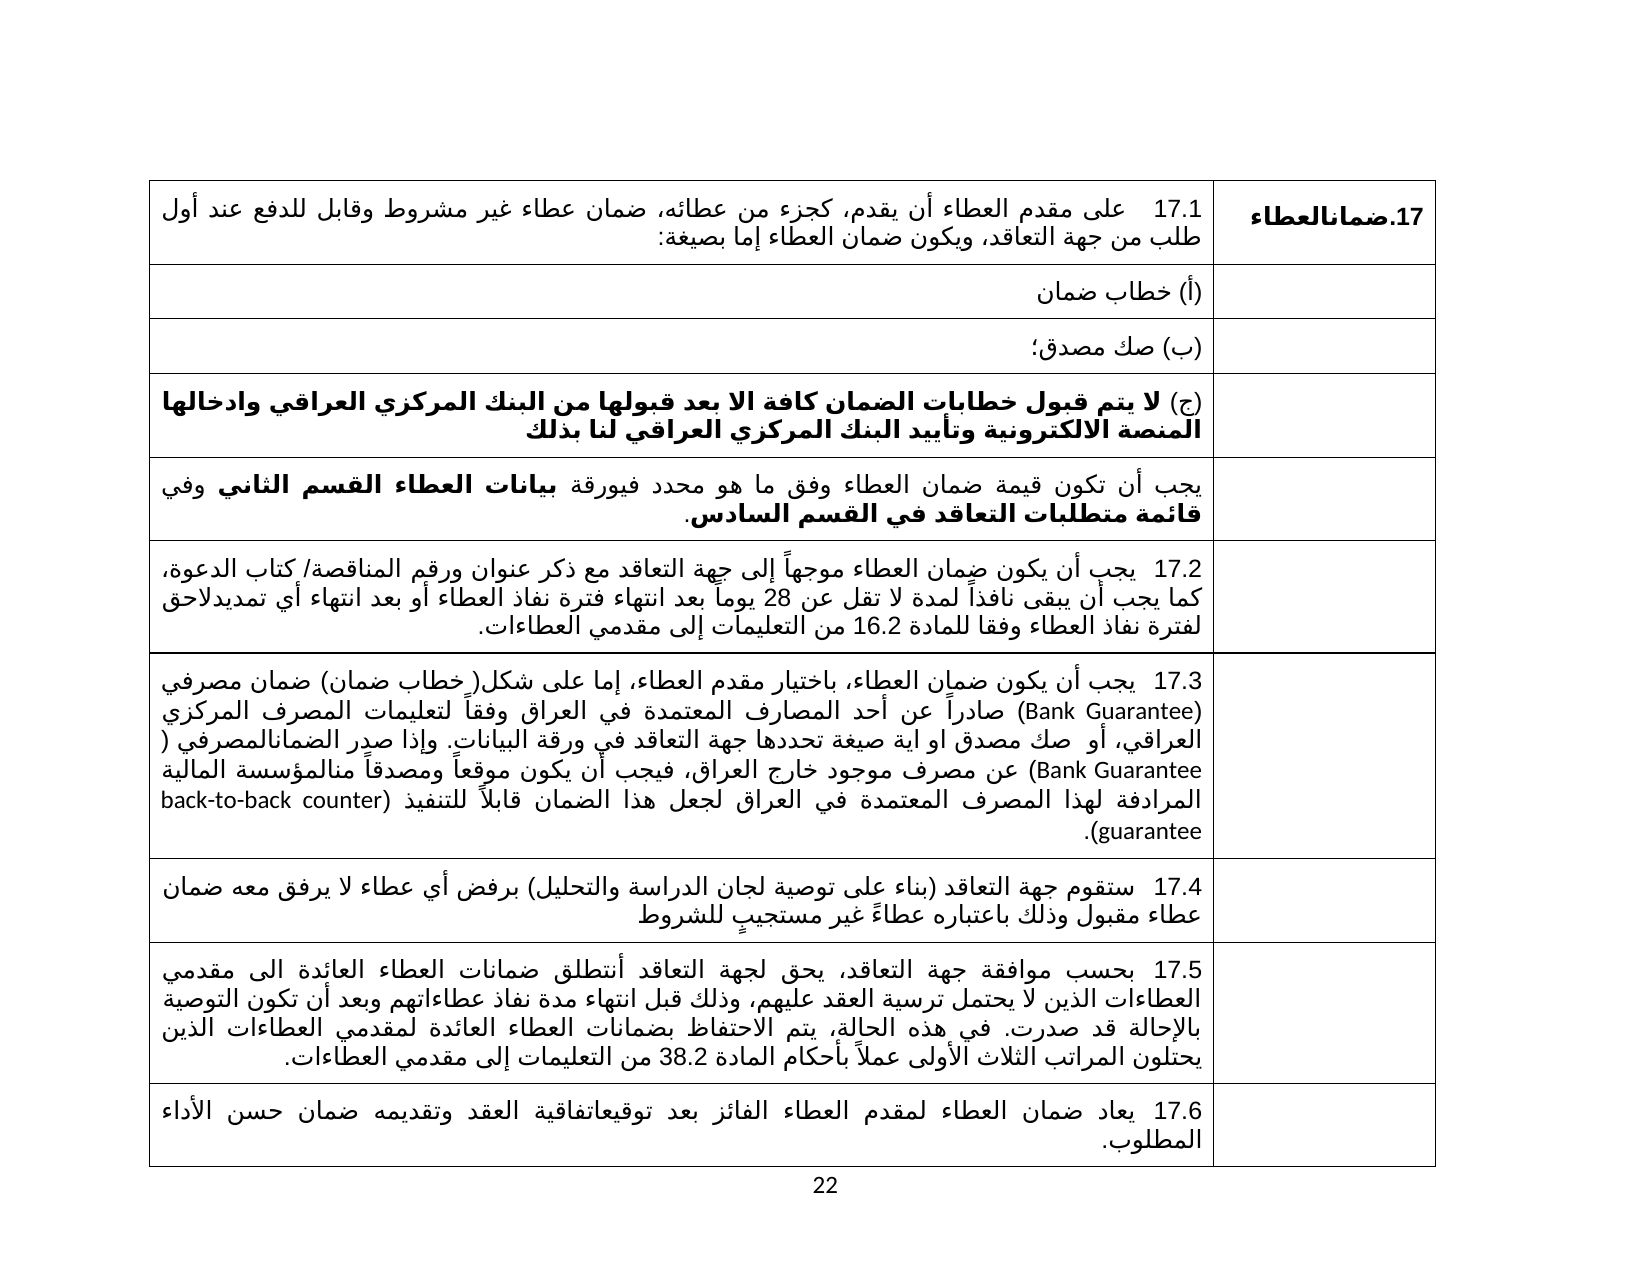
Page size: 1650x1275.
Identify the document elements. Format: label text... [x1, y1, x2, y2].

table_cell 17.4 ستقوم جهة التعاقد (بناء على توصية لجان الدراسة والتحليل) برفض أي عطاء لا يرفق معه ضمان عطاء مقبول وذلك باعتباره عطاءً غير مستجيبٍ للشروط [150, 859, 1213, 942]
table_cell [1214, 265, 1435, 318]
table_cell يجب أن تكون قيمة ضمان العطاء وفق ما هو محدد فيورقة بيانات العطاء القسم الثاني وفي قائمة متطلبات التعاقد في القسم السادس. [150, 458, 1213, 540]
table_cell 17.3 يجب أن يكون ضمان العطاء، باختيار مقدم العطاء، إما على شكل( خطاب ضمان) ضمان مصرفي (Bank Guarantee) صادراً عن أحد المصارف المعتمدة في العراق وفقاً لتعليمات المصرف المركزي العراقي، أو صك مصدق او اية صيغة تحددها جهة التعاقد في ورقة البيانات. وإذا صدر الضمانالمصرفي (Bank Guarantee) عن مصرف موجود خارج العراق، فيجب أن يكون موقعاً ومصدقاً منالمؤسسة المالية المرادفة لهذا المصرف المعتمدة في العراق لجعل هذا الضمان قابلاً للتنفيذ (back-to-back counter guarantee). [150, 654, 1213, 858]
table_cell (ج) لا يتم قبول خطابات الضمان كافة الا بعد قبولها من البنك المركزي العراقي وادخالها المنصة الالكترونية وتأييد البنك المركزي العراقي لنا بذلك [150, 374, 1213, 457]
table_cell [1214, 1084, 1435, 1166]
table_cell [1214, 859, 1435, 942]
table_cell 17.5 بحسب موافقة جهة التعاقد، يحق لجهة التعاقد أنتطلق ضمانات العطاء العائدة الى مقدمي العطاءات الذين لا يحتمل ترسية العقد عليهم، وذلك قبل انتهاء مدة نفاذ عطاءاتهم وبعد أن تكون التوصية بالإحالة قد صدرت. في هذه الحالة، يتم الاحتفاظ بضمانات العطاء العائدة لمقدمي العطاءات الذين يحتلون المراتب الثلاث الأولى عملاً بأحكام المادة 38.2 من التعليمات إلى مقدمي العطاءات. [150, 943, 1213, 1083]
table_cell [1214, 654, 1435, 858]
table_cell [1214, 374, 1435, 457]
table_cell 17.ضمانالعطاء [1214, 181, 1435, 263]
table_cell [1214, 458, 1435, 540]
table_cell 17.1 على مقدم العطاء أن يقدم، كجزء من عطائه، ضمان عطاء غير مشروط وقابل للدفع عند أول طلب من جهة التعاقد، ويكون ضمان العطاء إما بصيغة: [150, 181, 1213, 263]
table_cell [1214, 943, 1435, 1083]
table_cell [1214, 319, 1435, 373]
table_cell (أ) خطاب ضمان [150, 265, 1213, 318]
table_cell 17.6 يعاد ضمان العطاء لمقدم العطاء الفائز بعد توقيعاتفاقية العقد وتقديمه ضمان حسن الأداء المطلوب. [150, 1084, 1213, 1166]
table_cell 17.2 يجب أن يكون ضمان العطاء موجهاً إلى جهة التعاقد مع ذكر عنوان ورقم المناقصة/ كتاب الدعوة، كما يجب أن يبقى نافذاً لمدة لا تقل عن 28 يوماً بعد انتهاء فترة نفاذ العطاء أو بعد انتهاء أي تمديدلاحق لفترة نفاذ العطاء وفقا للمادة 16.2 من التعليمات إلى مقدمي العطاءات. [150, 541, 1213, 652]
table_cell [1214, 541, 1435, 652]
table_cell (ب) صك مصدق؛ [150, 319, 1213, 373]
